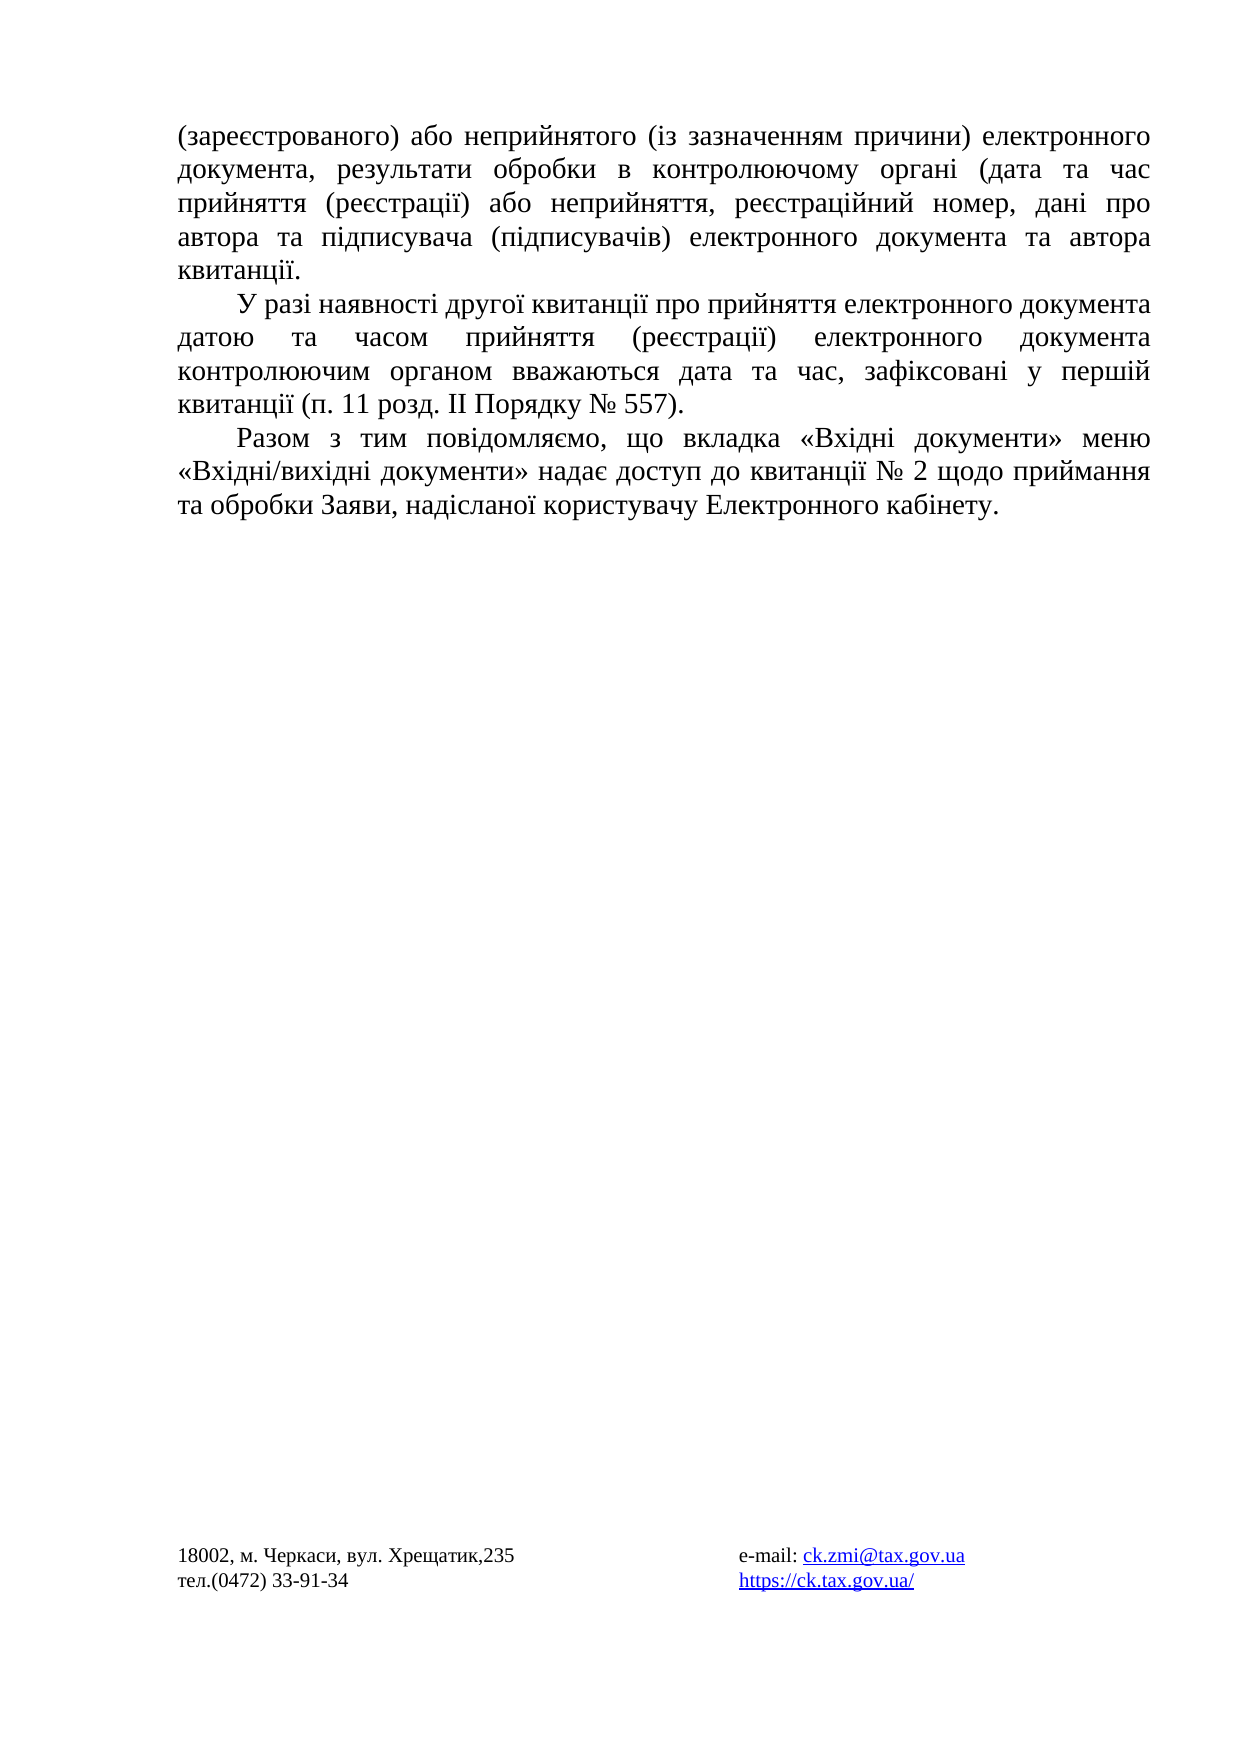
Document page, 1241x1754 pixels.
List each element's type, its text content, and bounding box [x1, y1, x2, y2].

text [177, 118, 1152, 286]
text 18002, м. Черкаси, вул. Хрещатик,235 e-mail: ck.zmi@tax.gov.ua [177, 1543, 1152, 1567]
text У разі наявності другої квитанції про прийняття електронного документа датою та часом прийняття (реєстрації) електронного документа контролюючим органом вважаються дата та час, зафіксовані у першій квитанції (п. 11 розд. ІІ Порядку № 557). [177, 286, 1152, 420]
text тел.(0472) 33-91-34 https://ck.tax.gov.ua/ [177, 1567, 1152, 1592]
text Разом з тим повідомляємо, що вкладка «Вхідні документи» меню «Вхідні/вихідні документи» надає доступ до квитанції № 2 щодо приймання та обробки Заяви, надісланої користувачу Електронного кабінету. [177, 420, 1152, 521]
